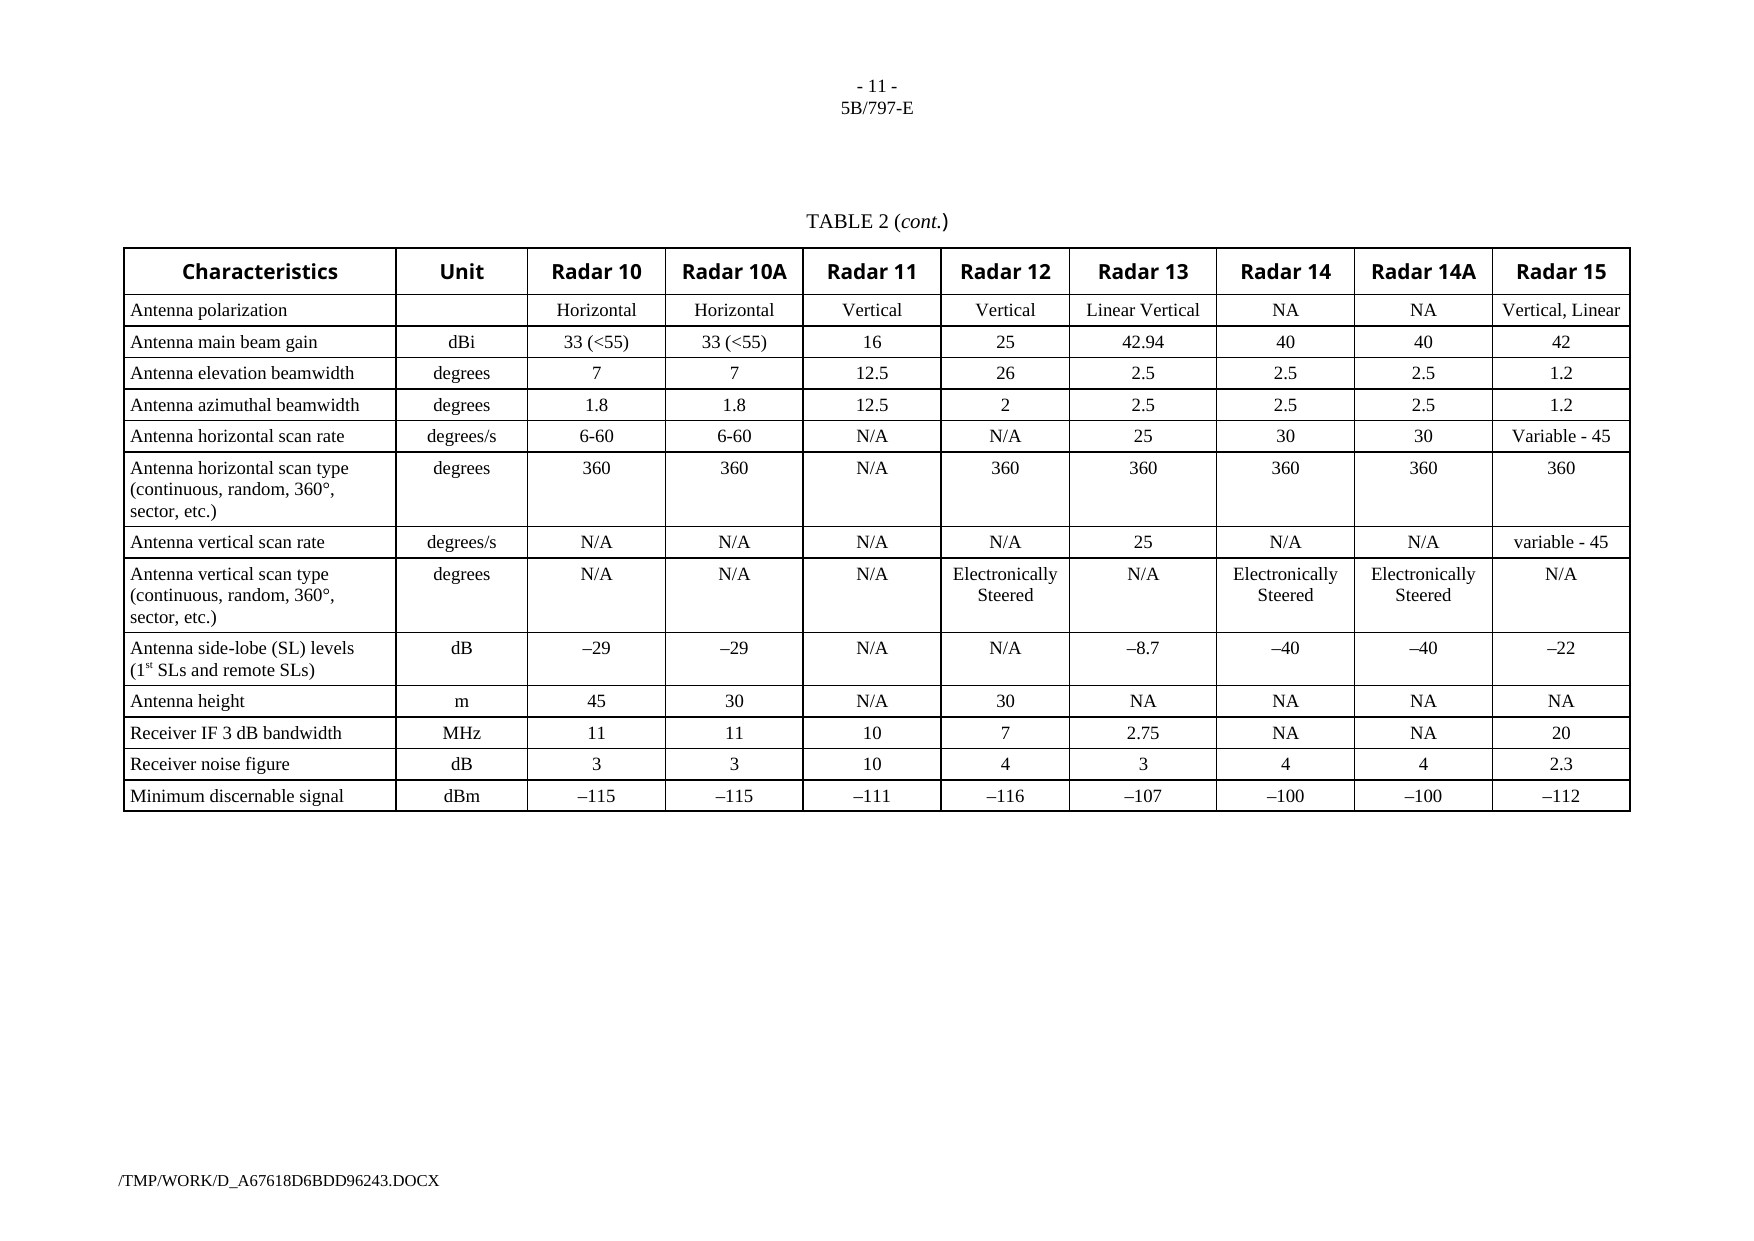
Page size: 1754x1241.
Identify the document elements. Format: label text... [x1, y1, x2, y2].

table_cell degrees/s [397, 527, 527, 557]
table_cell 360 [528, 453, 665, 526]
table_cell 2 [942, 390, 1069, 419]
table_cell 20 [1493, 718, 1629, 747]
table_cell 6-60 [528, 421, 665, 451]
table_cell –111 [804, 781, 940, 810]
table_cell –8.7 [1070, 633, 1216, 684]
table_cell Antenna vertical scan rate [125, 527, 395, 557]
table_cell 25 [1070, 527, 1216, 557]
table_cell variable - 45 [1493, 527, 1629, 557]
table_cell N/A [528, 559, 665, 632]
table_cell N/A [804, 633, 940, 684]
table_cell Vertical [942, 295, 1069, 325]
table_cell 30 [1217, 421, 1354, 451]
table_cell 2.5 [1217, 358, 1354, 388]
table_cell 40 [1217, 327, 1354, 357]
table_header Radar 14 [1217, 249, 1354, 294]
table_header Radar 13 [1070, 249, 1216, 294]
table_cell Antenna polarization [125, 295, 395, 325]
table_cell 7 [528, 358, 665, 388]
table_cell 2.3 [1493, 749, 1629, 779]
table_cell 2.5 [1070, 390, 1216, 419]
table_cell Linear Vertical [1070, 295, 1216, 325]
table_cell N/A [804, 559, 940, 632]
text TABLE 2 (cont.) [118, 206, 1636, 234]
table_cell 2.5 [1217, 390, 1354, 419]
table_cell Antenna azimuthal beamwidth [125, 390, 395, 419]
table_cell 1.8 [666, 390, 802, 419]
table_cell Horizontal [666, 295, 802, 325]
table_cell 360 [666, 453, 802, 526]
table_cell Antenna main beam gain [125, 327, 395, 357]
table_cell Minimum discernable signal [125, 781, 395, 810]
table_cell 6-60 [666, 421, 802, 451]
table_cell degrees/s [397, 421, 527, 451]
table_cell 11 [528, 718, 665, 747]
table_cell 25 [1070, 421, 1216, 451]
table_cell 25 [942, 327, 1069, 357]
table_cell –29 [528, 633, 665, 684]
table_cell 3 [528, 749, 665, 779]
table_cell N/A [942, 633, 1069, 684]
table_cell N/A [942, 421, 1069, 451]
table_cell 360 [1355, 453, 1492, 526]
table_cell –100 [1217, 781, 1354, 810]
table_cell 360 [1493, 453, 1629, 526]
table_cell 33 (<55) [528, 327, 665, 357]
table_cell dBi [397, 327, 527, 357]
table_cell –40 [1217, 633, 1354, 684]
table_cell Receiver noise figure [125, 749, 395, 779]
table_cell 3 [1070, 749, 1216, 779]
table_cell 11 [666, 718, 802, 747]
table_cell NA [1355, 686, 1492, 716]
table_cell MHz [397, 718, 527, 747]
table_cell –107 [1070, 781, 1216, 810]
table_header Unit [397, 249, 527, 294]
table_cell N/A [1217, 527, 1354, 557]
table_header Radar 14A [1355, 249, 1492, 294]
table_cell Antenna height [125, 686, 395, 716]
table_cell degrees [397, 453, 527, 526]
table_cell NA [1217, 686, 1354, 716]
table_cell Antenna horizontal scan rate [125, 421, 395, 451]
table_cell 360 [942, 453, 1069, 526]
table_cell Electronically Steered [1217, 559, 1354, 632]
table_cell 7 [666, 358, 802, 388]
table_cell 10 [804, 749, 940, 779]
table_cell dB [397, 633, 527, 684]
table_cell 3 [666, 749, 802, 779]
table_cell 42 [1493, 327, 1629, 357]
table_header Characteristics [125, 249, 395, 294]
table_cell N/A [1493, 559, 1629, 632]
table_cell 4 [942, 749, 1069, 779]
table_cell 360 [1070, 453, 1216, 526]
table_header Radar 10 [528, 249, 665, 294]
table_cell N/A [804, 527, 940, 557]
table_cell N/A [804, 686, 940, 716]
table_cell 2.75 [1070, 718, 1216, 747]
table_cell –29 [666, 633, 802, 684]
table_cell 40 [1355, 327, 1492, 357]
table_header Radar 10A [666, 249, 802, 294]
table_cell –112 [1493, 781, 1629, 810]
table_header Radar 15 [1493, 249, 1629, 294]
table_cell 16 [804, 327, 940, 357]
table_cell Vertical, Linear [1493, 295, 1629, 325]
table_cell Electronically Steered [942, 559, 1069, 632]
table_cell NA [1217, 718, 1354, 747]
table_cell 42.94 [1070, 327, 1216, 357]
table_cell N/A [804, 421, 940, 451]
table_cell 2.5 [1355, 390, 1492, 419]
table_cell 2.5 [1070, 358, 1216, 388]
table_cell –115 [528, 781, 665, 810]
table_cell Variable - 45 [1493, 421, 1629, 451]
table_cell 12.5 [804, 390, 940, 419]
table_cell Vertical [804, 295, 940, 325]
table_cell N/A [666, 559, 802, 632]
table_cell 10 [804, 718, 940, 747]
table_cell 33 (<55) [666, 327, 802, 357]
table_cell 12.5 [804, 358, 940, 388]
table_cell Antenna elevation beamwidth [125, 358, 395, 388]
table_cell 30 [942, 686, 1069, 716]
table_cell N/A [528, 527, 665, 557]
table_cell –40 [1355, 633, 1492, 684]
table_cell 360 [1217, 453, 1354, 526]
table_cell N/A [942, 527, 1069, 557]
table_cell Antenna horizontal scan type (continuous, random, 360°, sector, etc.) [125, 453, 395, 526]
table_cell 26 [942, 358, 1069, 388]
table_cell Antenna vertical scan type (continuous, random, 360°, sector, etc.) [125, 559, 395, 632]
table_cell 4 [1355, 749, 1492, 779]
table_cell degrees [397, 559, 527, 632]
table_cell dBm [397, 781, 527, 810]
table_cell dB [397, 749, 527, 779]
table_cell N/A [1355, 527, 1492, 557]
table_cell m [397, 686, 527, 716]
table_cell –115 [666, 781, 802, 810]
table_header Radar 11 [804, 249, 940, 294]
table_cell Horizontal [528, 295, 665, 325]
table_cell [397, 295, 527, 325]
table_cell –116 [942, 781, 1069, 810]
table_cell N/A [1070, 559, 1216, 632]
table_cell NA [1355, 718, 1492, 747]
table_cell N/A [666, 527, 802, 557]
table_cell 45 [528, 686, 665, 716]
table_cell degrees [397, 390, 527, 419]
table_cell –22 [1493, 633, 1629, 684]
table_cell NA [1493, 686, 1629, 716]
table_cell 2.5 [1355, 358, 1492, 388]
table_cell 1.2 [1493, 390, 1629, 419]
table_cell NA [1070, 686, 1216, 716]
table_cell Antenna side-lobe (SL) levels (1st SLs and remote SLs) [125, 633, 395, 684]
table_cell –100 [1355, 781, 1492, 810]
table_cell N/A [804, 453, 940, 526]
table_cell Receiver IF 3 dB bandwidth [125, 718, 395, 747]
table_cell 7 [942, 718, 1069, 747]
table_cell 1.2 [1493, 358, 1629, 388]
table_cell degrees [397, 358, 527, 388]
table_cell 4 [1217, 749, 1354, 779]
table_cell 30 [1355, 421, 1492, 451]
table_cell NA [1355, 295, 1492, 325]
table_cell NA [1217, 295, 1354, 325]
table_header Radar 12 [942, 249, 1069, 294]
table_cell 1.8 [528, 390, 665, 419]
table_cell 30 [666, 686, 802, 716]
table_cell Electronically Steered [1355, 559, 1492, 632]
